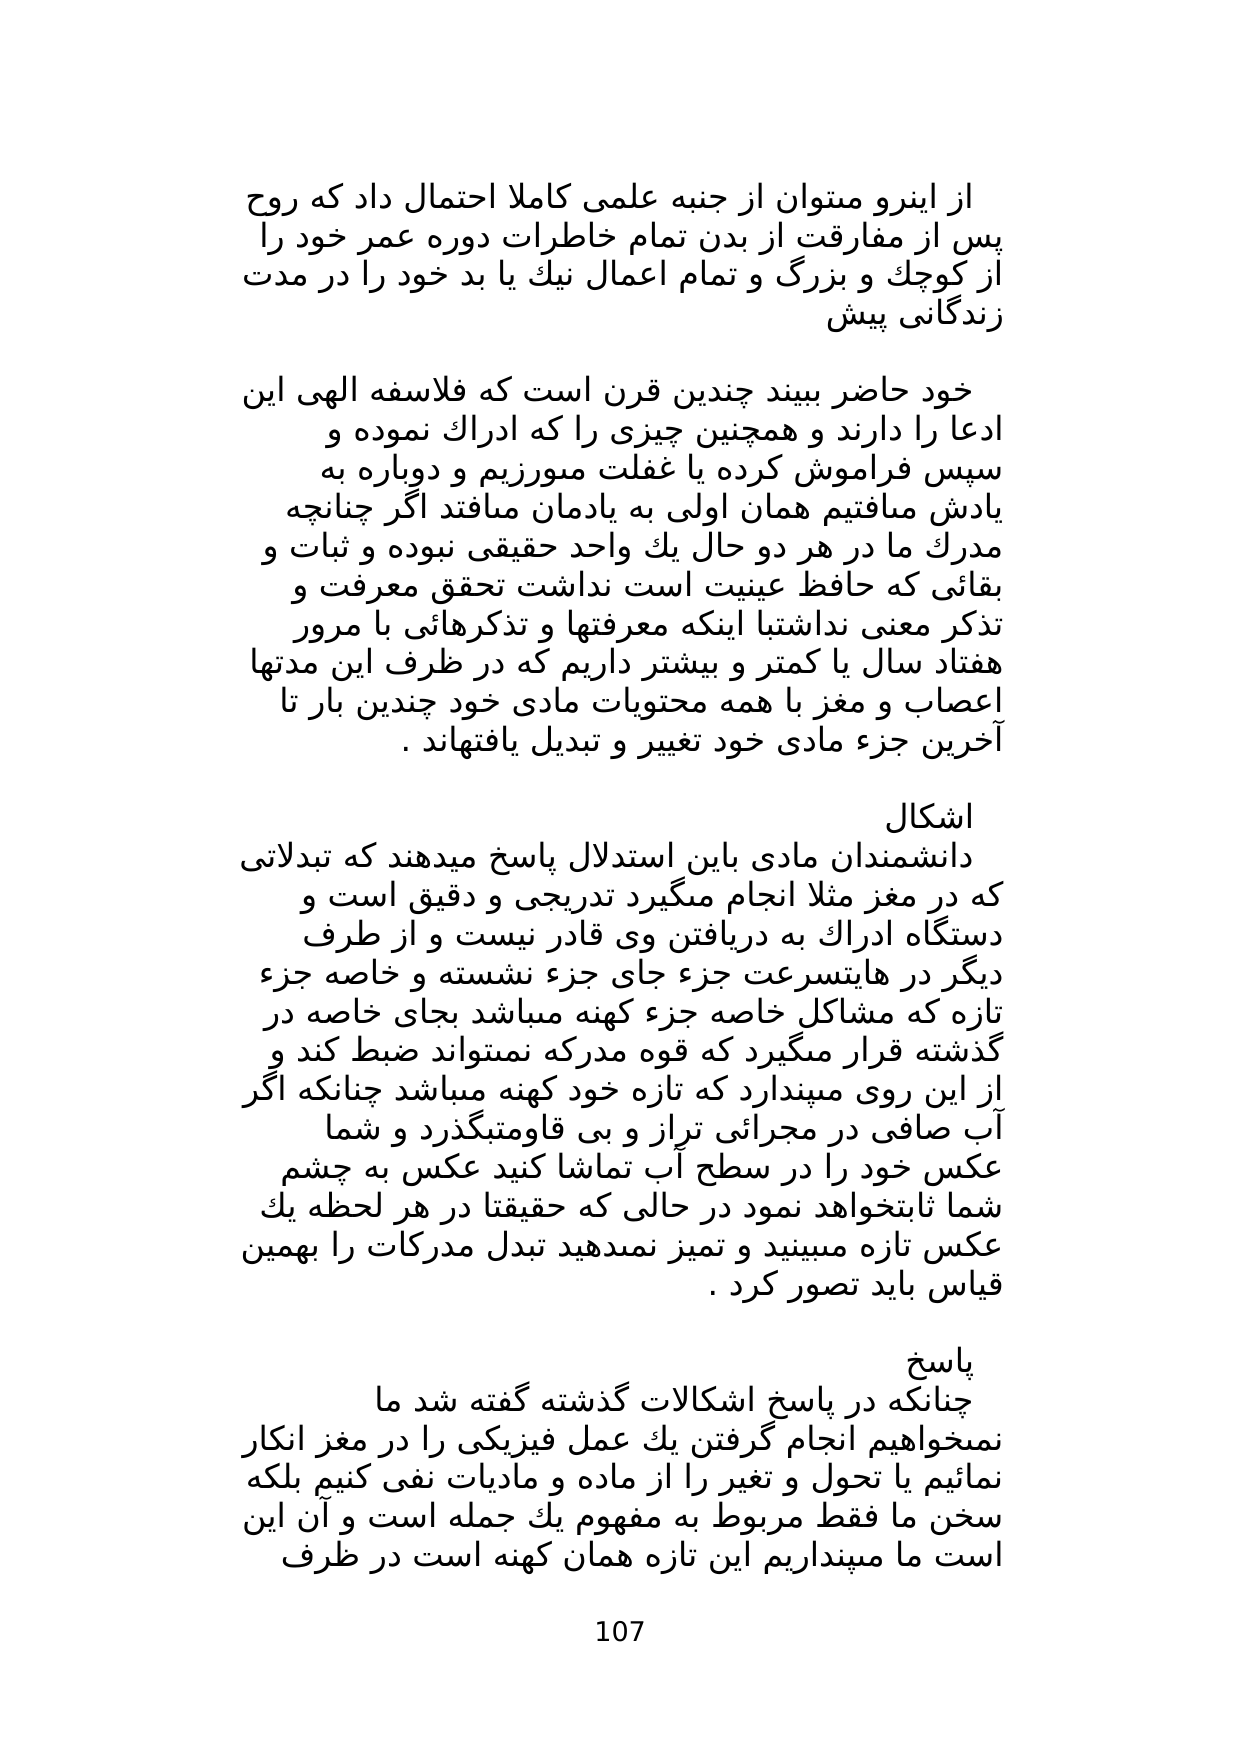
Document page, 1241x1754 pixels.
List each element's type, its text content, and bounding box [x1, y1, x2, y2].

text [236, 1380, 1004, 1574]
text از اينرو مى‏توان از جنبه علمى كاملا احتمال داد كه روح پس از مفارقت از بدن تمام خاطرات دوره عمر خود را از كوچك و بزرگ و تمام اعمال نيك يا بد خود را در مدت زندگانى پيش [236, 177, 1004, 333]
text پاسخ [236, 1341, 1004, 1380]
text دانشمندان مادى باين استدلال پاسخ ميدهند كه تبدلاتى كه در مغز مثلا انجام مى‏گيرد تدريجى و دقيق است و دستگاه ادراك به دريافتن وى قادر نيست و از طرف ديگر در هايت‏سرعت جزء جاى جزء نشسته و خاصه جزء تازه كه مشاكل خاصه جزء كهنه مى‏باشد بجاى خاصه در گذشته قرار مى‏گيرد كه قوه مدركه نمى‏تواند ضبط كند و از اين روى مى‏پندارد كه تازه خود كهنه مى‏باشد چنانكه اگر آب صافى در مجرائى تراز و بى قاومت‏بگذرد و شما عكس خود را در سطح آب تماشا كنيد عكس به چشم شما ثابت‏خواهد نمود در حالى كه حقيقتا در هر لحظه يك عكس تازه مى‏بينيد و تميز نمى‏دهيد تبدل مدركات را بهمين قياس بايد تصور كرد . [236, 837, 1004, 1303]
text خود حاضر ببيند چندين قرن است كه فلاسفه الهى اين ادعا را دارند و همچنين چيزى را كه ادراك نموده و سپس فراموش كرده يا غفلت مى‏ورزيم و دوباره به يادش مى‏افتيم همان اولى به يادمان مى‏افتد اگر چنانچه مدرك ما در هر دو حال يك واحد حقيقى نبوده و ثبات و بقائى كه حافظ عينيت است نداشت تحقق معرفت و تذكر معنى نداشت‏با اينكه معرفتها و تذكرهائى با مرور هفتاد سال يا كمتر و بيشتر داريم كه در ظرف اين مدتها اعصاب و مغز با همه محتويات مادى خود چندين بار تا آخرين جزء مادى خود تغيير و تبديل يافته‏اند . [236, 371, 1004, 759]
text اشكال [236, 798, 1004, 837]
